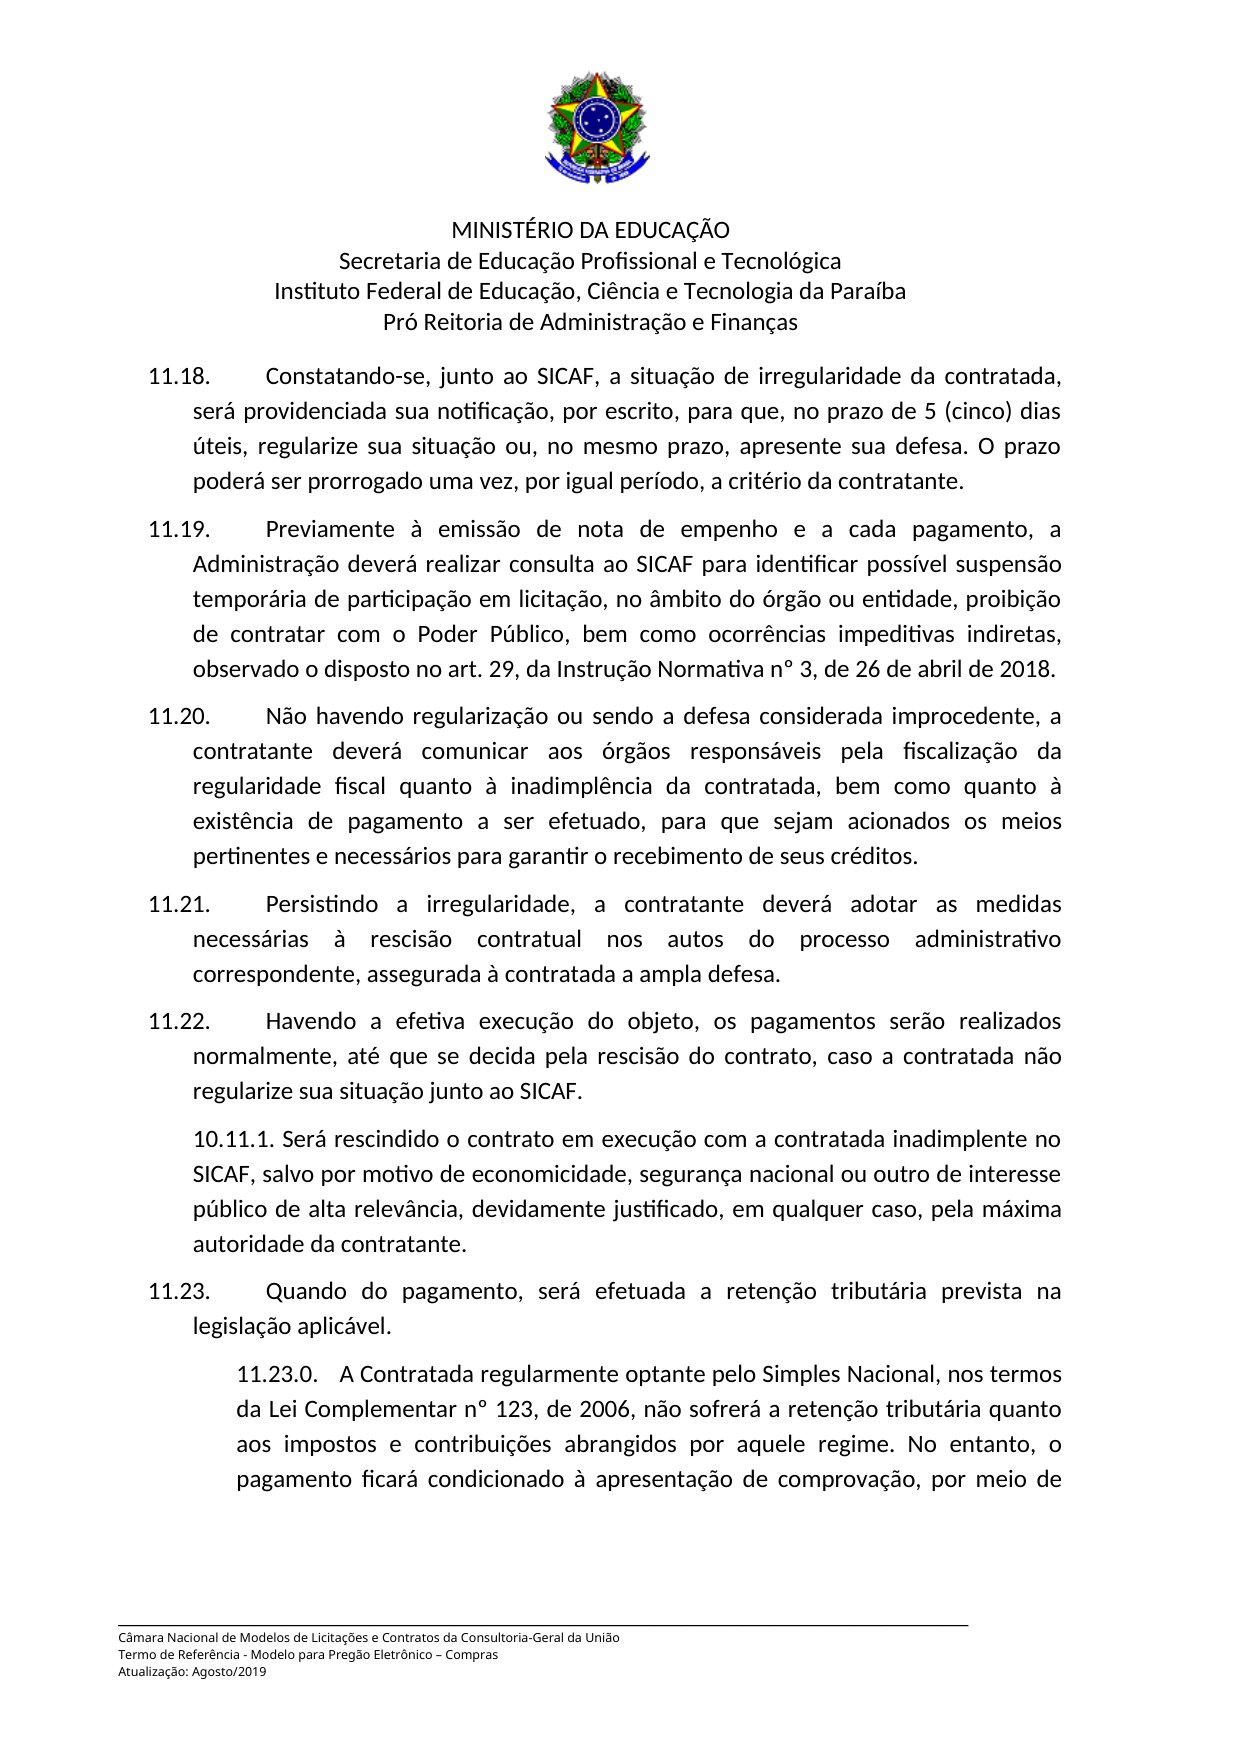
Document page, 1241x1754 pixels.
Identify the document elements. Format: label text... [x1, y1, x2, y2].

picture [543, 70, 649, 183]
list Previamente à emissão de nota de empenho e a cada pagamento, a Administração deverá realizar consulta ao SICAF para identificar possível suspensão temporária de participação em licitação, no âmbito do órgão ou entidade, proibição de contratar com o Poder Público, bem como ocorrências impeditivas indiretas, observado o disposto no art. 29, da Instrução Normativa nº 3, de 26 de abril de 2018. [148, 513, 1063, 683]
list Havendo a efetiva execução do objeto, os pagamentos serão realizados normalmente, até que se decida pela rescisão do contrato, caso a contratada não regularize sua situação junto ao SICAF. [148, 1005, 1063, 1106]
list 10.11.1. Será rescindido o contrato em execução com a contratada inadimplente no SICAF, salvo por motivo de economicidade, segurança nacional ou outro de interesse público de alta relevância, devidamente justificado, em qualquer caso, pela máxima autoridade da contratante. [193, 1123, 1063, 1258]
list Persistindo a irregularidade, a contratante deverá adotar as medidas necessárias à rescisão contratual nos autos do processo administrativo correspondente, assegurada à contratada a ampla defesa. [148, 888, 1063, 988]
list Constatando-se, junto ao SICAF, a situação de irregularidade da contratada, será providenciada sua notificação, por escrito, para que, no prazo de 5 (cinco) dias úteis, regularize sua situação ou, no mesmo prazo, apresente sua defesa. O prazo poderá ser prorrogado uma vez, por igual período, a critério da contratante. [148, 360, 1063, 496]
list Não havendo regularização ou sendo a defesa considerada improcedente, a contratante deverá comunicar aos órgãos responsáveis pela fiscalização da regularidade fiscal quanto à inadimplência da contratada, bem como quanto à existência de pagamento a ser efetuado, para que sejam acionados os meios pertinentes e necessários para garantir o recebimento de seus créditos. [148, 700, 1063, 871]
list Quando do pagamento, será efetuada a retenção tributária prevista na legislação aplicável. [148, 1275, 1063, 1341]
